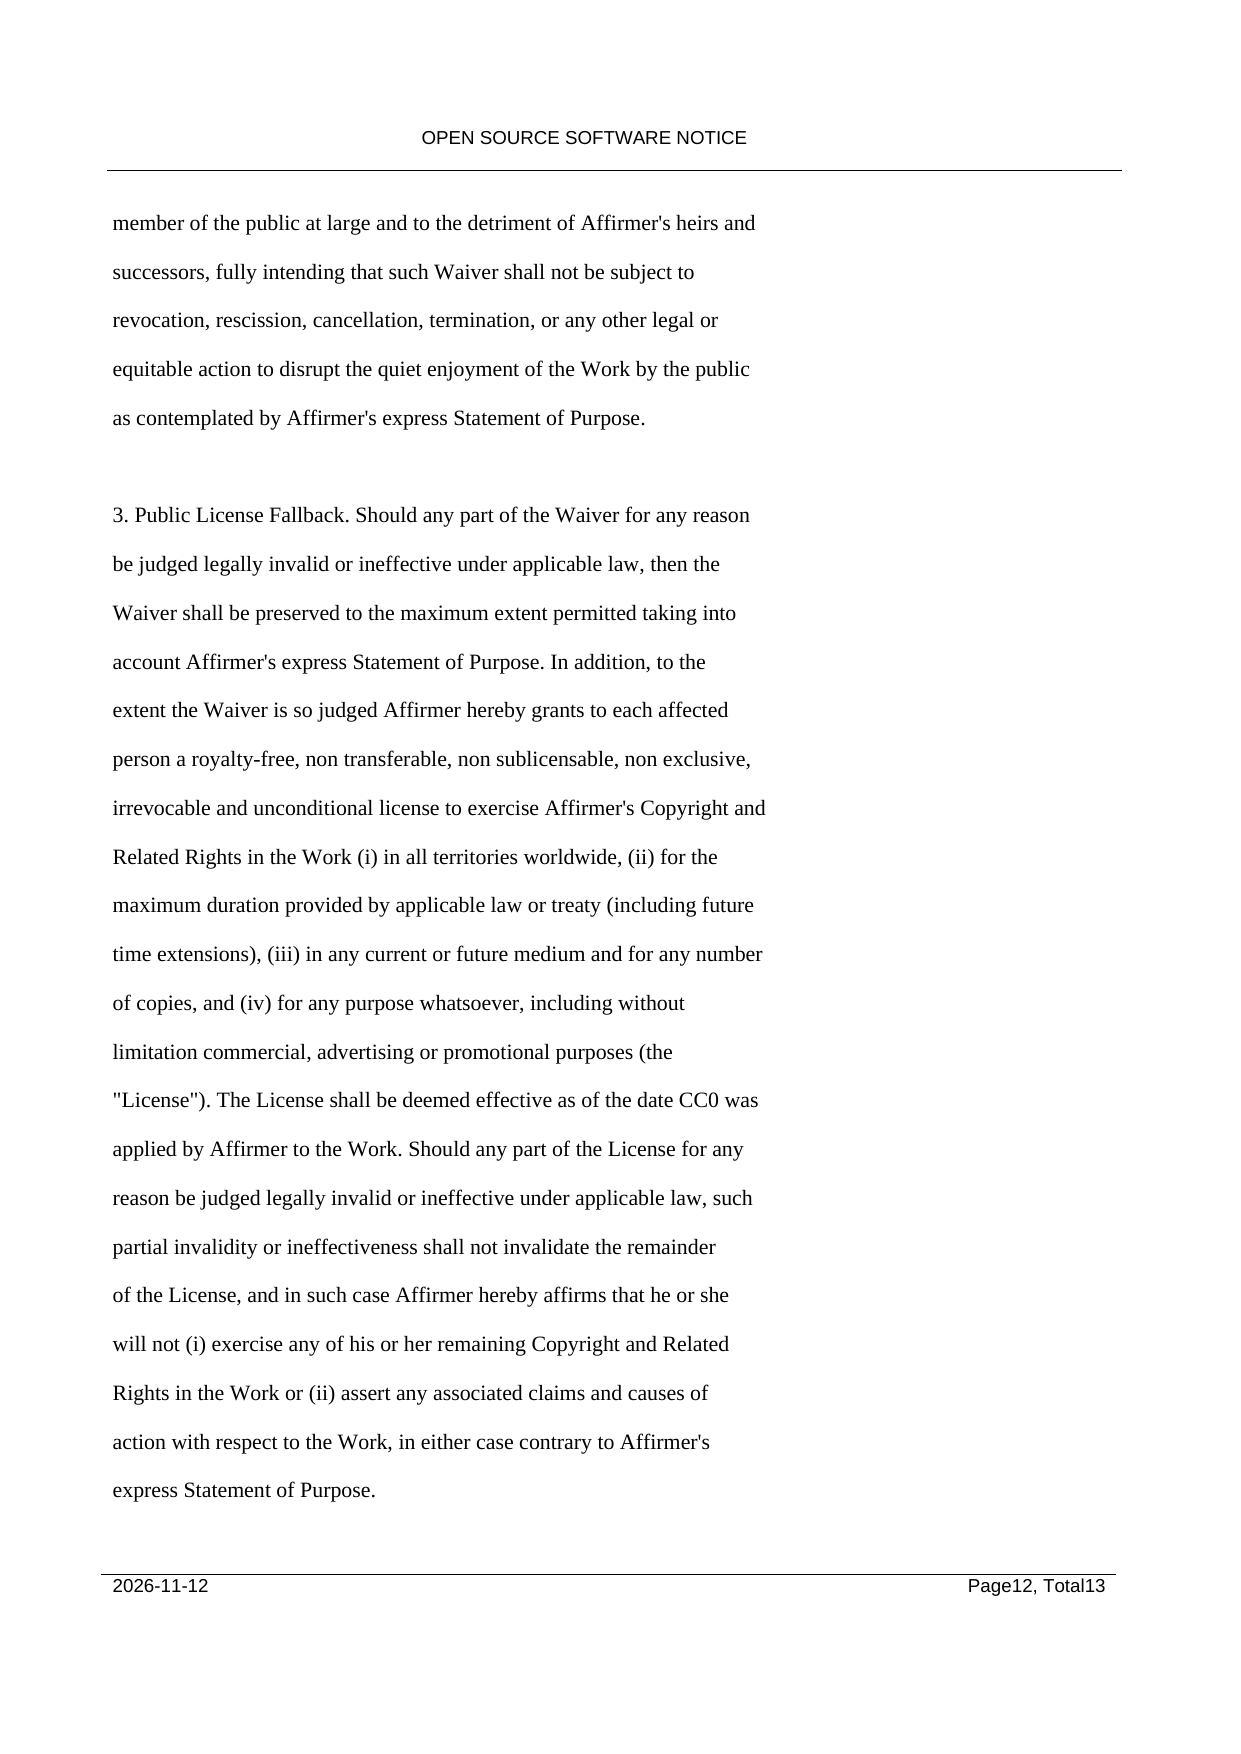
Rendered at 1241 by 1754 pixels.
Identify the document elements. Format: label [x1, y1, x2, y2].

text [112, 206, 1128, 1506]
